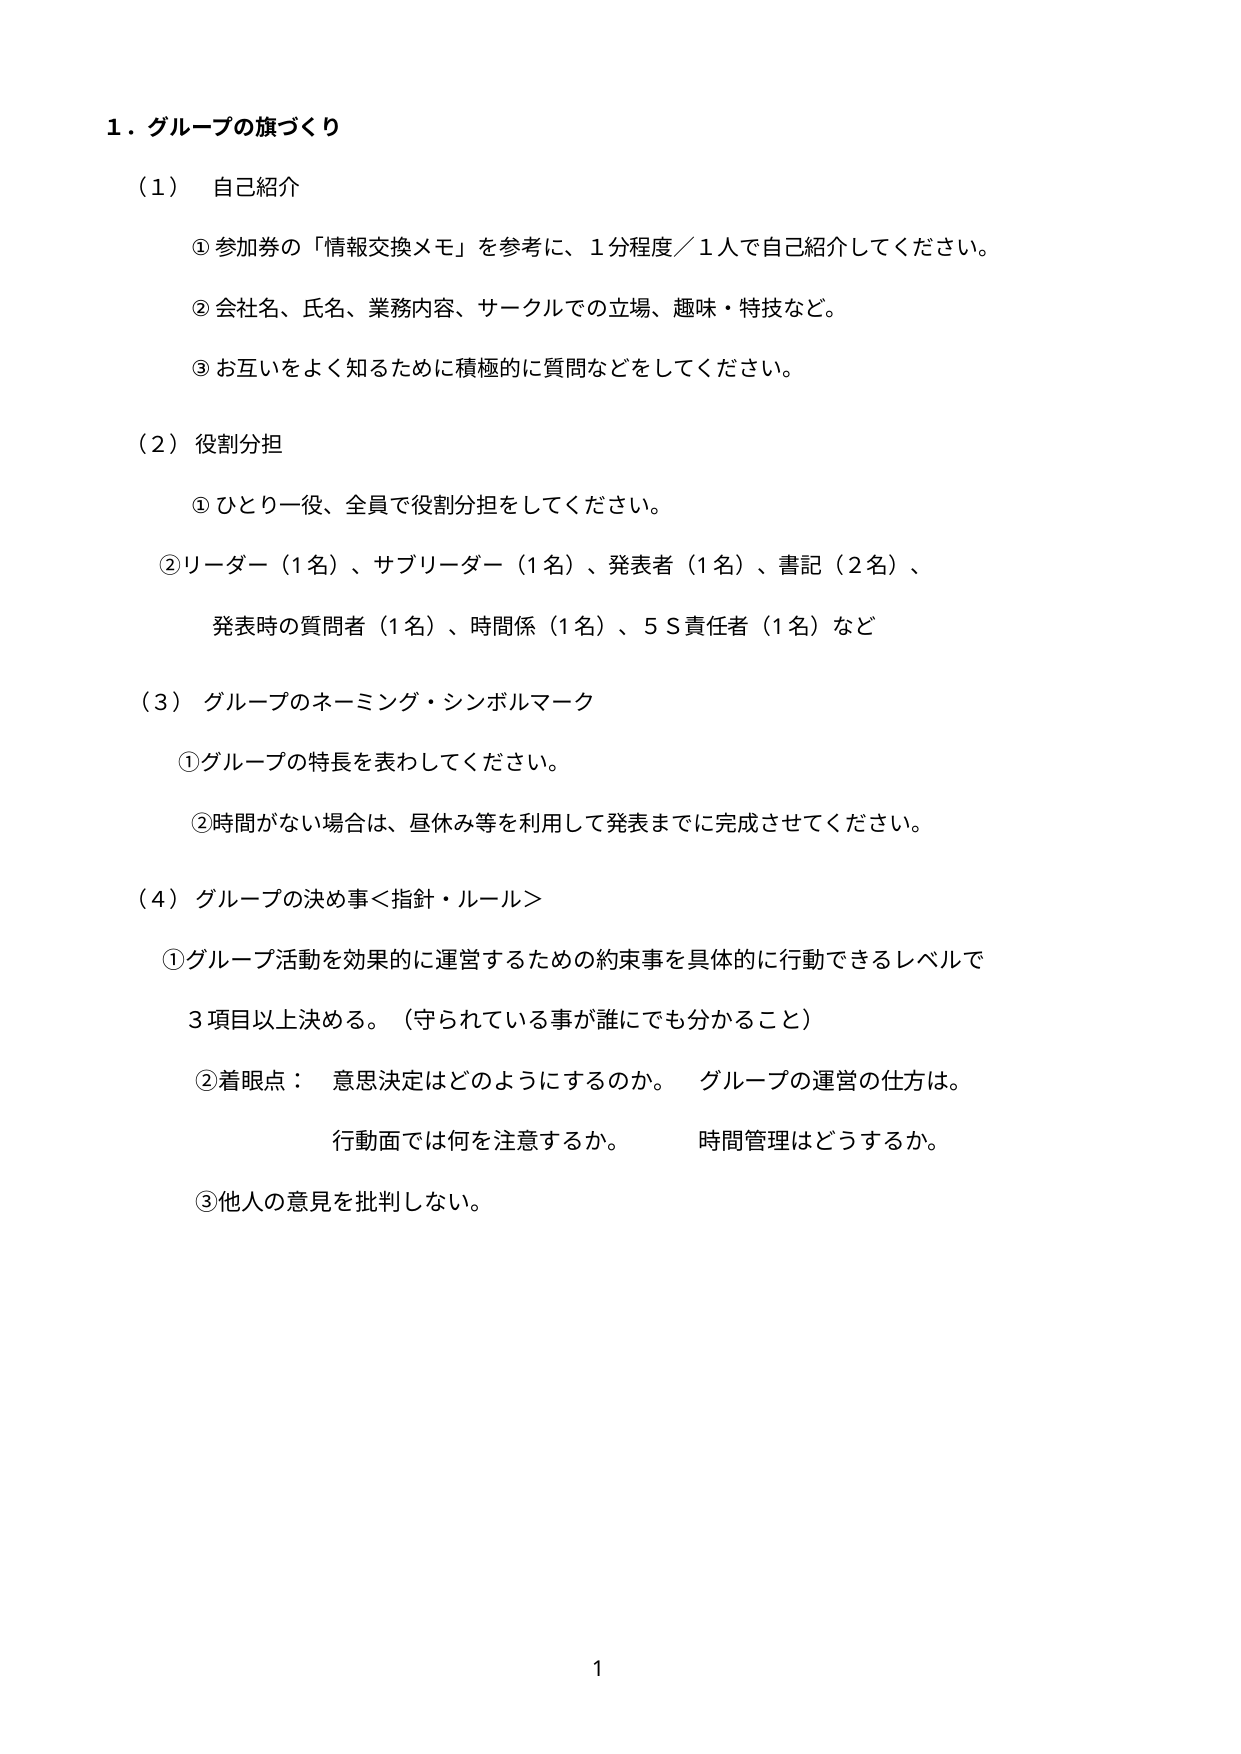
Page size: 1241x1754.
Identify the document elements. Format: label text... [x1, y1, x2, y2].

list グループのネーミング・シンボルマーク [128, 671, 1092, 731]
text ②会社名、氏名、業務内容、サークルでの立場、趣味・特技など。 [103, 276, 1092, 337]
text （４） グループの決め事＜指針・ルール＞ [103, 868, 1092, 928]
text １．グループの旗づくり [103, 95, 1092, 156]
text 発表時の質問者（1名）、時間係（1名）、５Ｓ責任者（1名）など [103, 594, 1092, 655]
text ①参加券の「情報交換メモ」を参考に、１分程度／１人で自己紹介してください。 [103, 216, 1092, 276]
text 行動面では何を注意するか。 時間管理はどうするか。 [103, 1109, 1092, 1170]
text ②時間がない場合は、昼休み等を利用して発表までに完成させてください。 [103, 791, 1092, 852]
text （１） 自己紹介 [103, 156, 1092, 216]
text ３項目以上決める。（守られている事が誰にでも分かること） [103, 988, 1092, 1049]
text ②リーダー（1名）、サブリーダー（1名）、発表者（1名）、書記（２名）、 [103, 534, 1092, 594]
text ①グループ活動を効果的に運営するための約束事を具体的に行動できるレベルで [103, 928, 1092, 988]
text ①グループの特長を表わしてください。 [103, 731, 1092, 791]
text （２） 役割分担 [103, 413, 1092, 473]
text ②着眼点： 意思決定はどのようにするのか。 グループの運営の仕方は。 [103, 1049, 1092, 1109]
text ③他人の意見を批判しない。 [103, 1170, 1092, 1230]
text ③お互いをよく知るために積極的に質問などをしてください。 [103, 337, 1092, 397]
text ①ひとり一役、全員で役割分担をしてください。 [103, 473, 1092, 534]
